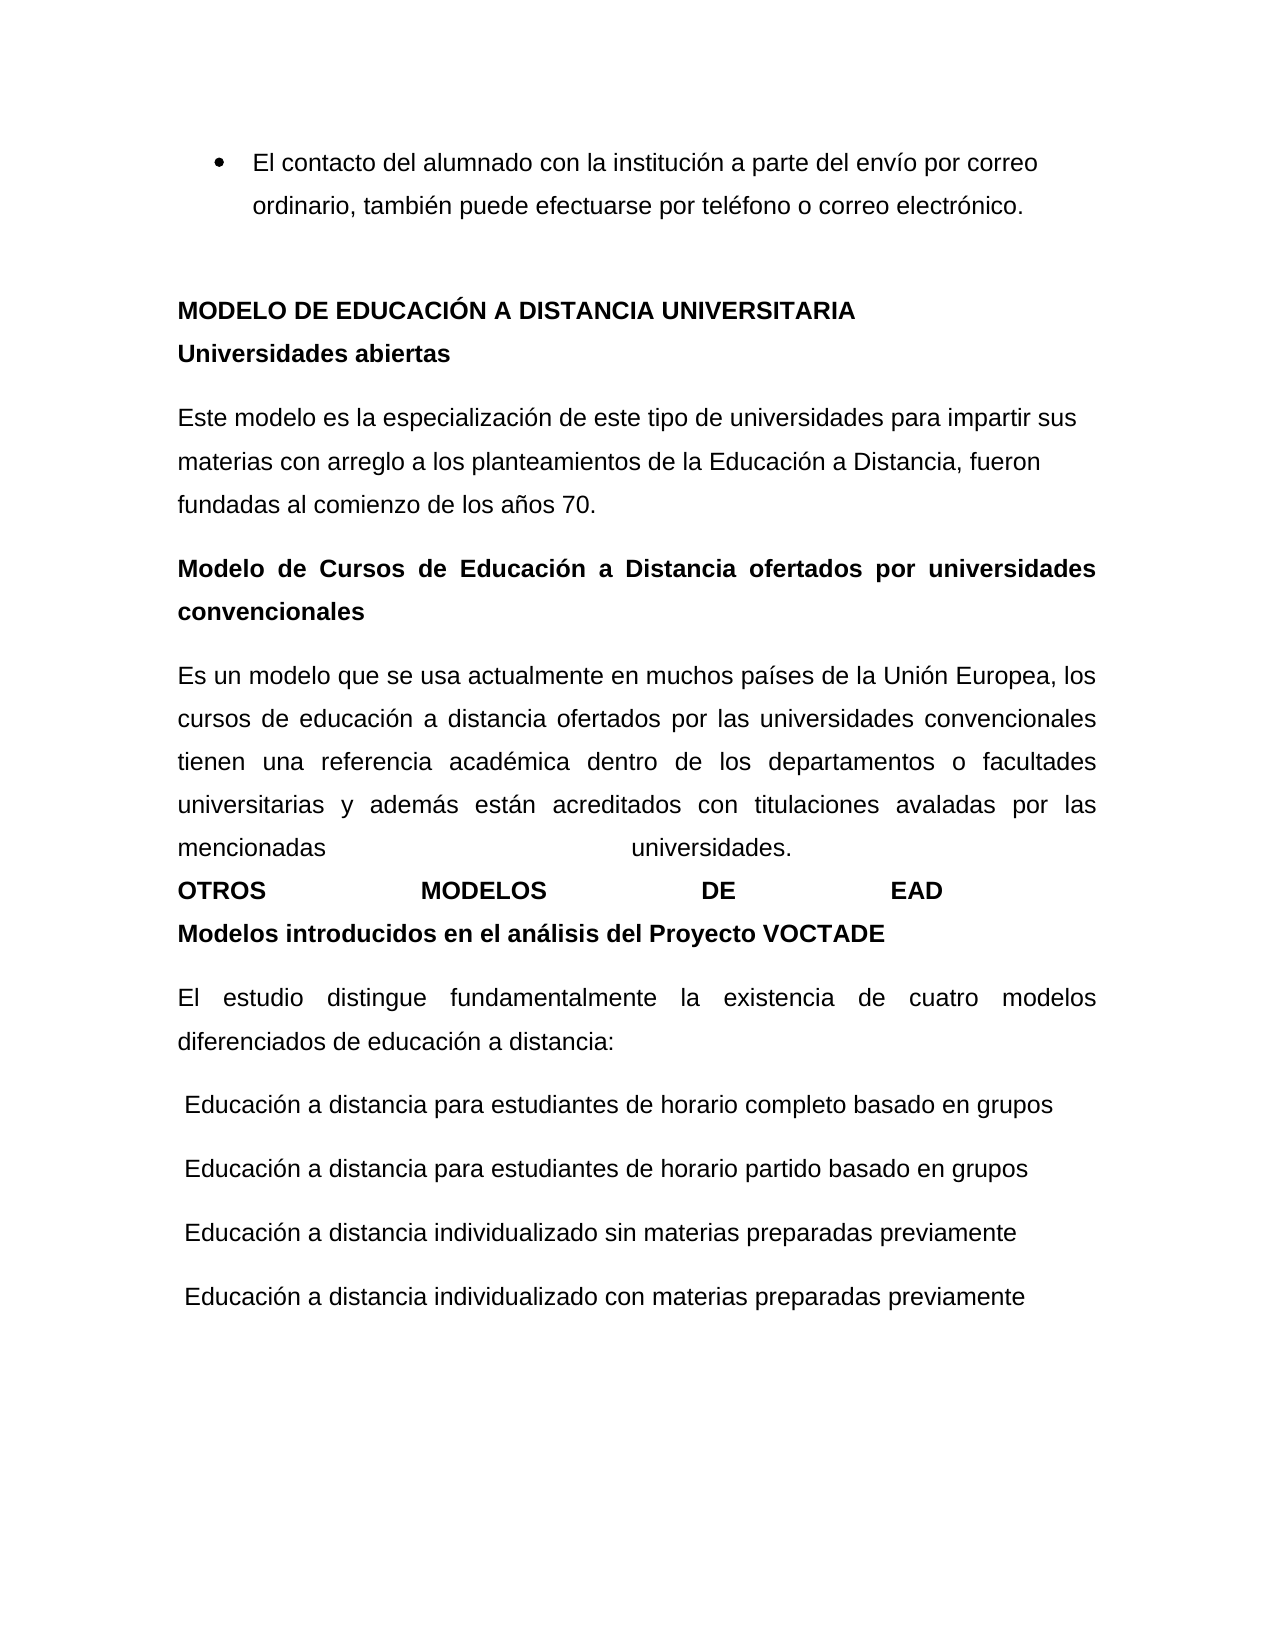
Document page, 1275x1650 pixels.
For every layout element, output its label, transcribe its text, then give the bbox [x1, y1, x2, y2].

text MODELO DE EDUCACIÓN A DISTANCIA UNIVERSITARIA Universidades abiertas [177, 296, 1098, 368]
text Educación a distancia para estudiantes de horario completo basado en grupos [177, 1091, 1098, 1119]
text El estudio distingue fundamentalmente la existencia de cuatro modelos diferenciados de educación a distancia: [177, 983, 1098, 1055]
text Educación a distancia para estudiantes de horario partido basado en grupos [177, 1154, 1098, 1183]
text Educación a distancia individualizado con materias preparadas previamente [177, 1282, 1098, 1311]
text Modelo de Cursos de Educación a Distancia ofertados por universidades convencionales [177, 554, 1098, 626]
text Educación a distancia individualizado sin materias preparadas previamente [177, 1218, 1098, 1247]
list El contacto del alumnado con la institución a parte del envío por correo ordinario, también puede efectuarse por teléfono o correo electrónico. [215, 148, 1098, 262]
text Este modelo es la especialización de este tipo de universidades para impartir sus materias con arreglo a los planteamientos de la Educación a Distancia, fueron fundadas al comienzo de los años 70. [177, 403, 1098, 518]
text Es un modelo que se usa actualmente en muchos países de la Unión Europea, los cursos de educación a distancia ofertados por las universidades convencionales tienen una referencia académica dentro de los departamentos o facultades universitarias y además están acreditados con titulaciones avaladas por las mencionadas universidades. OTROS MODELOS DE EAD Modelos introducidos en el análisis del Proyecto VOCTADE [177, 661, 1098, 948]
